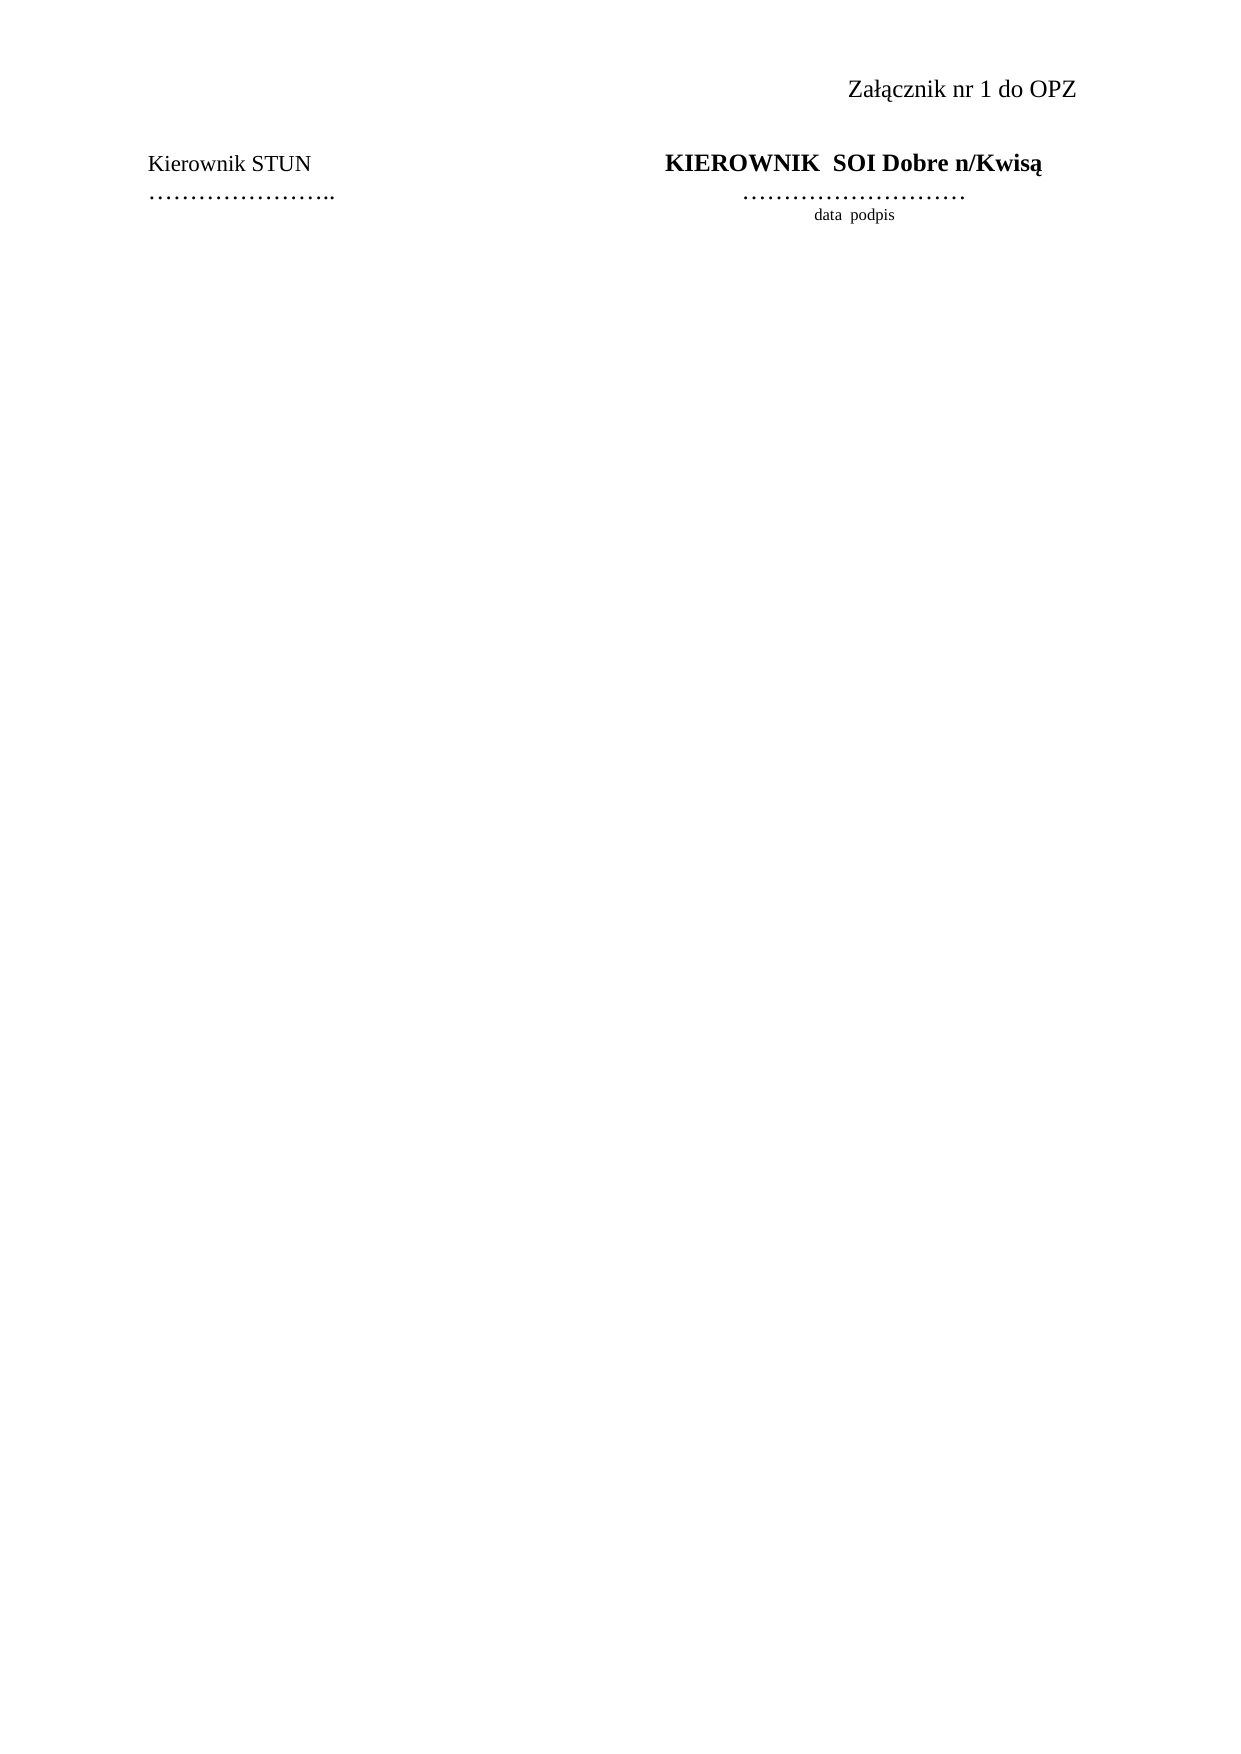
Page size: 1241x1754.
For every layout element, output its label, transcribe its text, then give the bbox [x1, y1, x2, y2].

text Kierownik STUN KIEROWNIK SOI Dobre n/Kwisą ………………….. ……………………… [148, 148, 1093, 205]
text data podpis [472, 205, 1093, 224]
